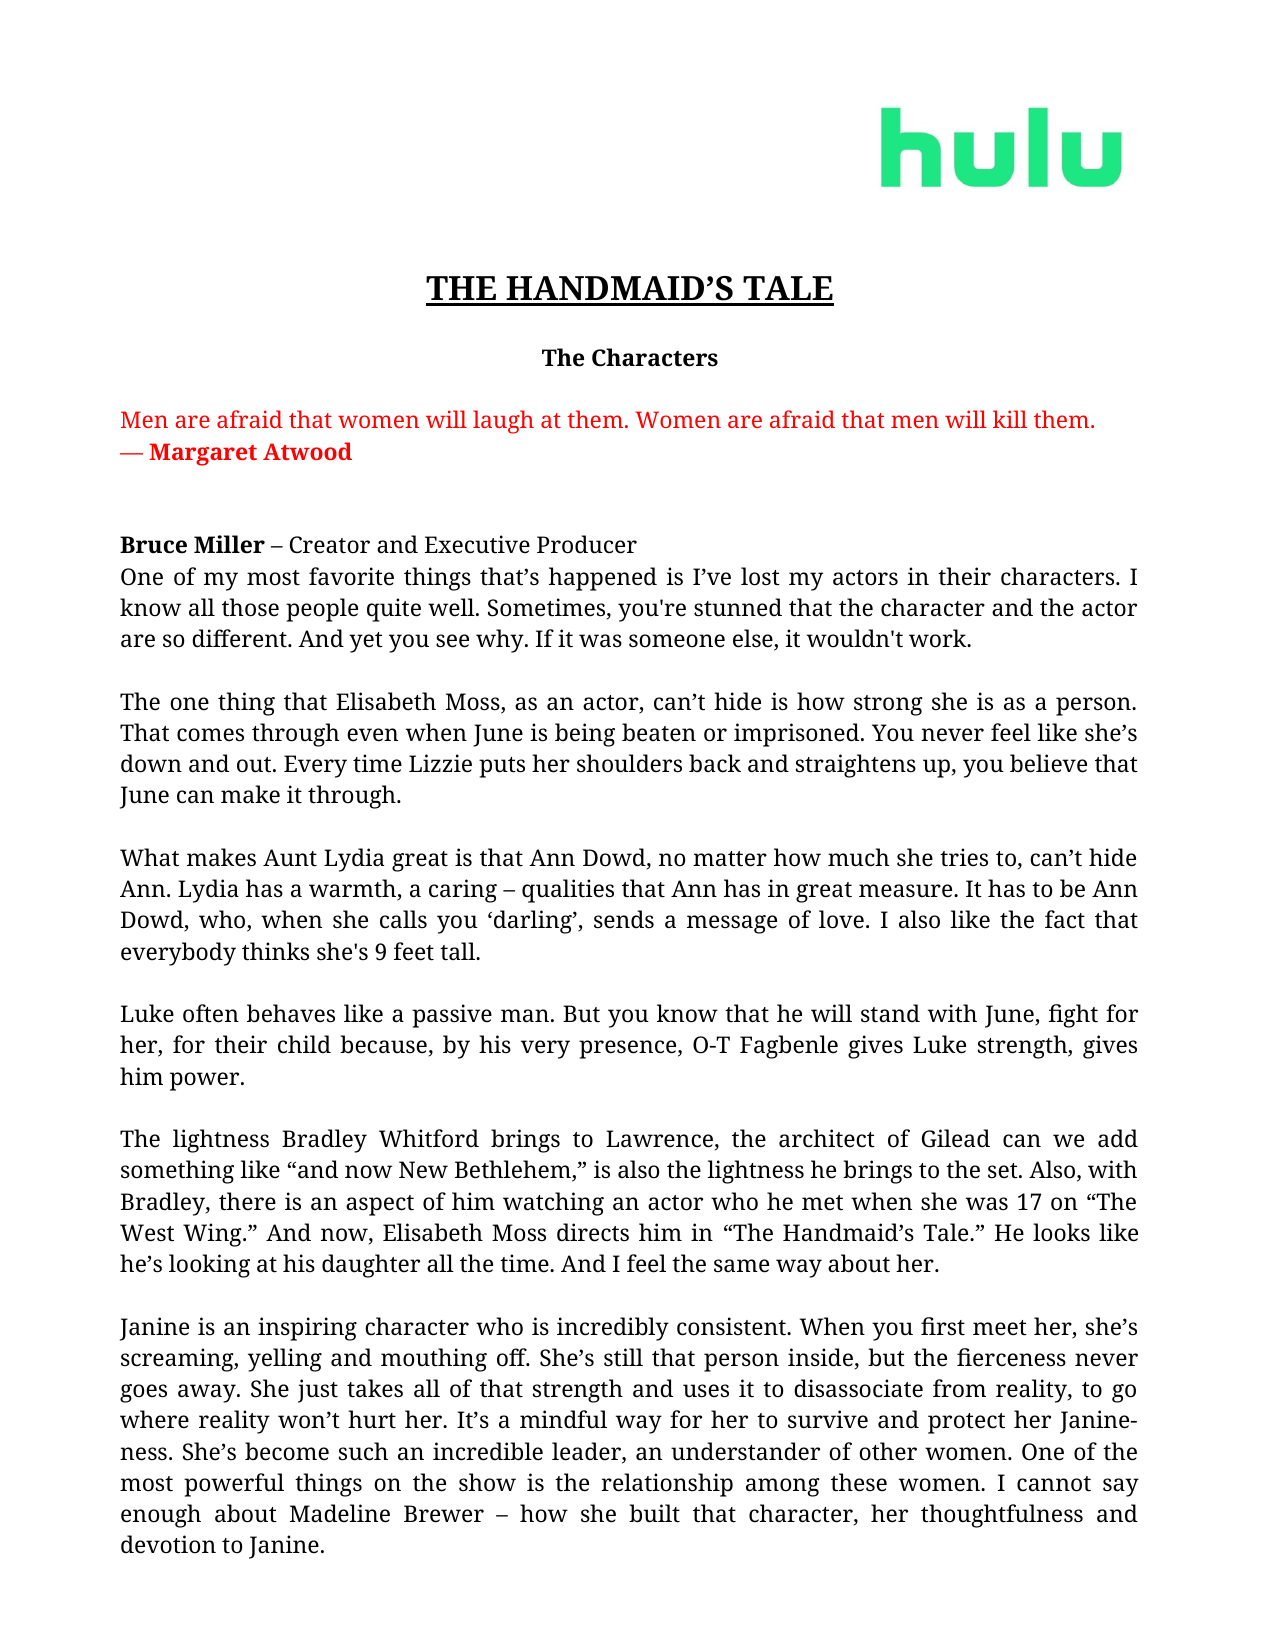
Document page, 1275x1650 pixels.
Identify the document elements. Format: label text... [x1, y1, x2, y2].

text The Characters [120, 342, 1140, 373]
text Bruce Miller – Creator and Executive Producer [120, 529, 1140, 560]
text Janine is an inspiring character who is incredibly consistent. When you first meet her, she’s screaming, yelling and mouthing off. She’s still that person inside, but the fierceness never goes away. She just takes all of that strength and uses it to disassociate from reality, to go where reality won’t hurt her. It’s a mindful way for her to survive and protect her Janine-ness. She’s become such an incredible leader, an understander of other women. One of the most powerful things on the show is the relationship among these women. I cannot say enough about Madeline Brewer – how she built that character, her thoughtfulness and devotion to Janine. [120, 1310, 1140, 1560]
text One of my most favorite things that’s happened is I’ve lost my actors in their characters. I know all those people quite well. Sometimes, you're stunned that the character and the actor are so different. And yet you see why. If it was someone else, it wouldn't work. [120, 560, 1140, 654]
text Luke often behaves like a passive man. But you know that he will stand with June, fight for her, for their child because, by his very presence, O-T Fagbenle gives Luke strength, gives him power. [120, 998, 1140, 1092]
text The one thing that Elisabeth Moss, as an actor, can’t hide is how strong she is as a person. That comes through even when June is being beaten or imprisoned. You never feel like she’s down and out. Every time Lizzie puts her shoulders back and straightens up, you believe that June can make it through. [120, 685, 1140, 810]
text What makes Aunt Lydia great is that Ann Dowd, no matter how much she tries to, can’t hide Ann. Lydia has a warmth, a caring – qualities that Ann has in great measure. It has to be Ann Dowd, who, when she calls you ‘darling’, sends a message of love. I also like the fact that everybody thinks she's 9 feet tall. [120, 842, 1140, 967]
text THE HANDMAID’S TALE [120, 265, 1140, 310]
text The lightness Bradley Whitford brings to Lawrence, the architect of Gilead can we add something like “and now New Bethlehem,” is also the lightness he brings to the set. Also, with Bradley, there is an aspect of him watching an actor who he met when she was 17 on “The West Wing.” And now, Elisabeth Moss directs him in “The Handmaid’s Tale.” He looks like he’s looking at his daughter all the time. And I feel the same way about her. [120, 1123, 1140, 1279]
picture [859, 90, 1140, 203]
text Men are afraid that women will laugh at them. Women are afraid that men will kill them. ― Margaret Atwood [120, 404, 1140, 467]
